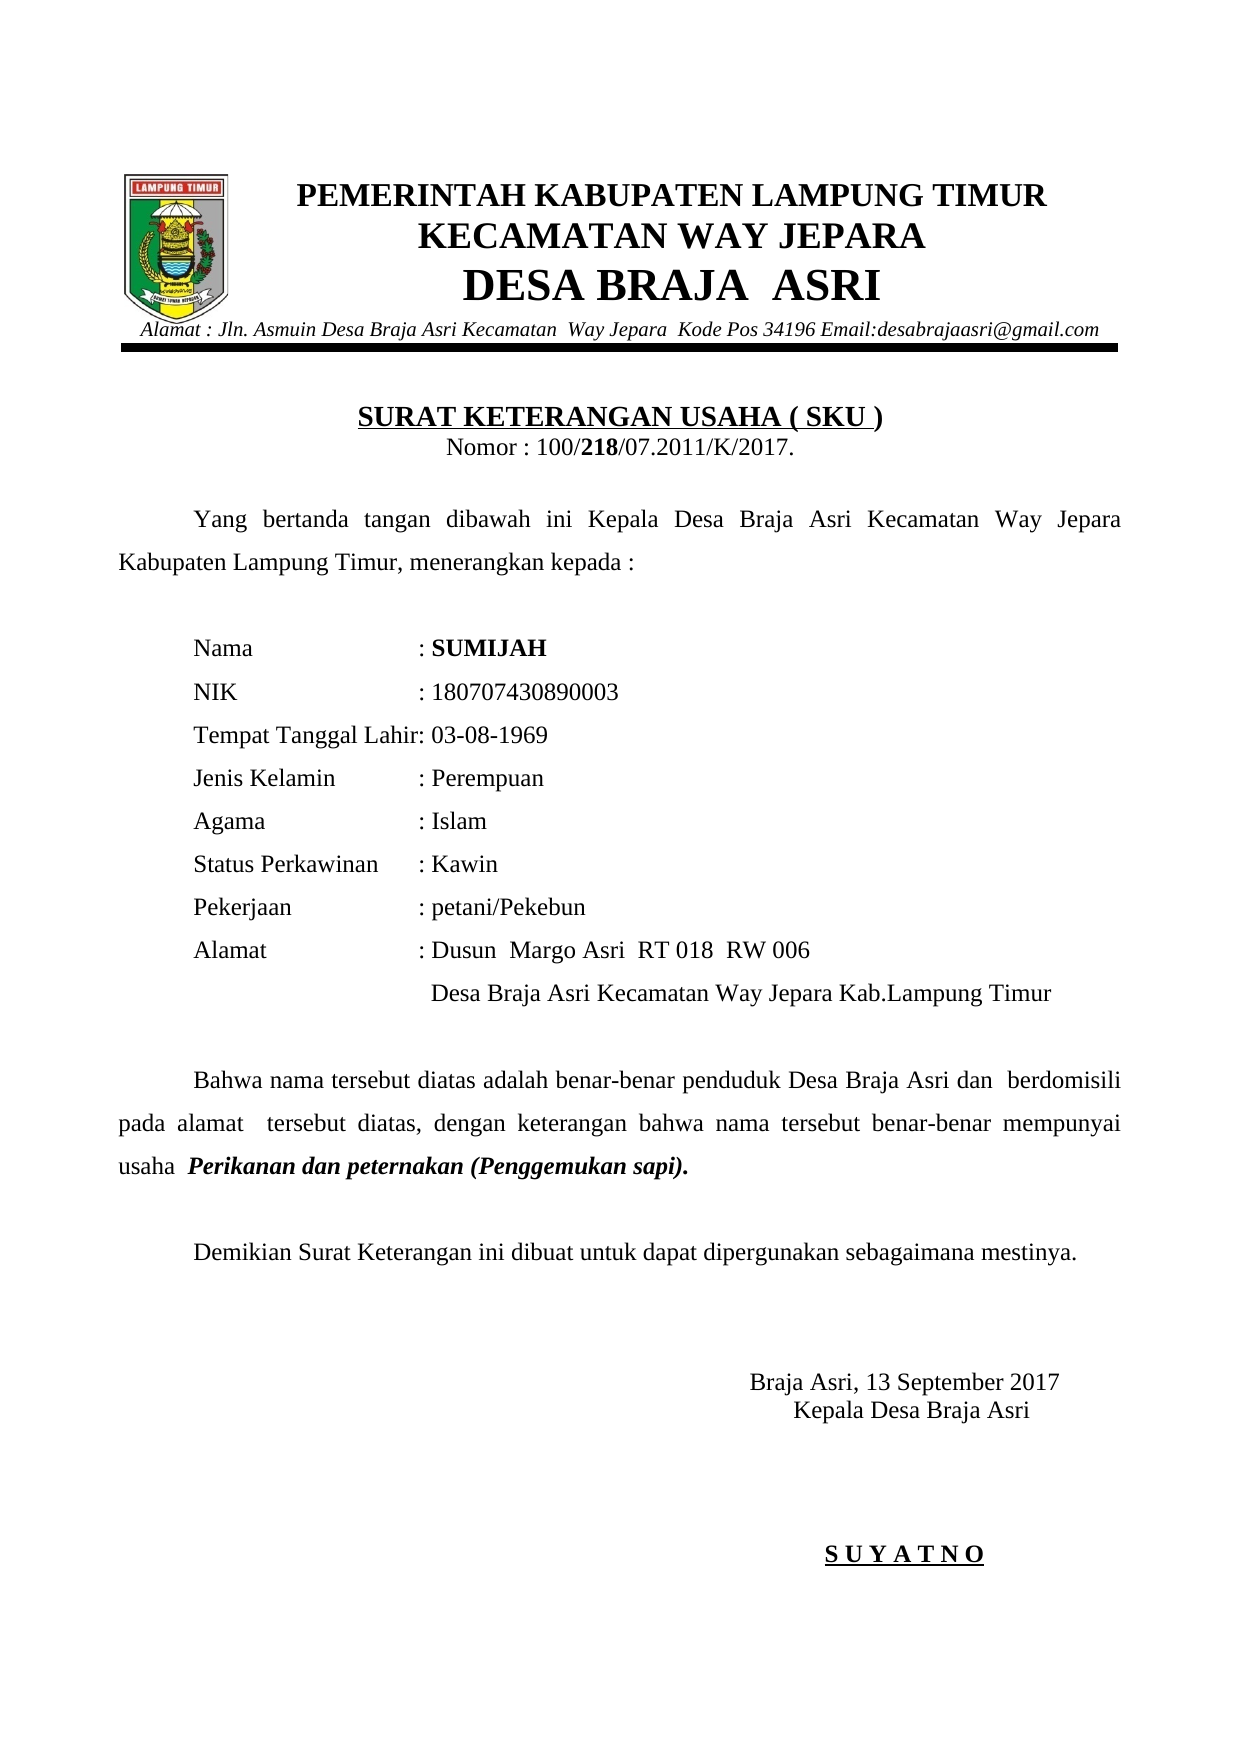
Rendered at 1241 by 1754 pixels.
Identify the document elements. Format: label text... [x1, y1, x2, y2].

text NIK : 180707430890003 [118, 677, 1122, 705]
picture [124, 174, 229, 317]
text PEMERINTAH KABUPATEN LAMPUNG TIMUR [222, 176, 1122, 214]
text Bahwa nama tersebut diatas adalah benar-benar penduduk Desa Braja Asri dan berdomisili pada alamat tersebut diatas, dengan keterangan bahwa nama tersebut benar-benar mempunyai usaha Perikanan dan peternakan (Penggemukan sapi). [118, 1065, 1122, 1180]
text Nomor : 100/218/07.2011/K/2017. [118, 432, 1122, 461]
text SURAT KETERANGAN USAHA ( SKU ) [118, 399, 1122, 432]
text Status Perkawinan : Kawin [118, 849, 1122, 878]
text Agama : Islam [118, 806, 1122, 835]
text Tempat Tanggal Lahir: 03-08-1969 [118, 720, 1122, 748]
text Alamat : Dusun Margo Asri RT 018 RW 006 [118, 935, 1122, 964]
text Braja Asri, 13 September 2017 [643, 1367, 1122, 1395]
text Desa Braja Asri Kecamatan Way Jepara Kab.Lampung Timur [343, 978, 1122, 1007]
text DESA BRAJA ASRI [222, 257, 1122, 310]
text Demikian Surat Keterangan ini dibuat untuk dapat dipergunakan sebagaimana mestinya. [118, 1237, 1122, 1266]
text S U Y A T N O [793, 1539, 1122, 1568]
text Nama : SUMIJAH [118, 633, 1122, 662]
text Yang bertanda tangan dibawah ini Kepala Desa Braja Asri Kecamatan Way Jepara Kabupaten Lampung Timur, menerangkan kepada : [118, 504, 1122, 576]
text Jenis Kelamin : Perempuan [118, 763, 1122, 792]
text Alamat : Jln. Asmuin Desa Braja Asri Kecamatan Way Jepara Kode Pos 34196 Email:desabrajaasri@gmail.com [118, 317, 1122, 341]
text Pekerjaan : petani/Pekebun [118, 892, 1122, 921]
text Kepala Desa Braja Asri [643, 1395, 1122, 1424]
text KECAMATAN WAY JEPARA [222, 214, 1122, 257]
